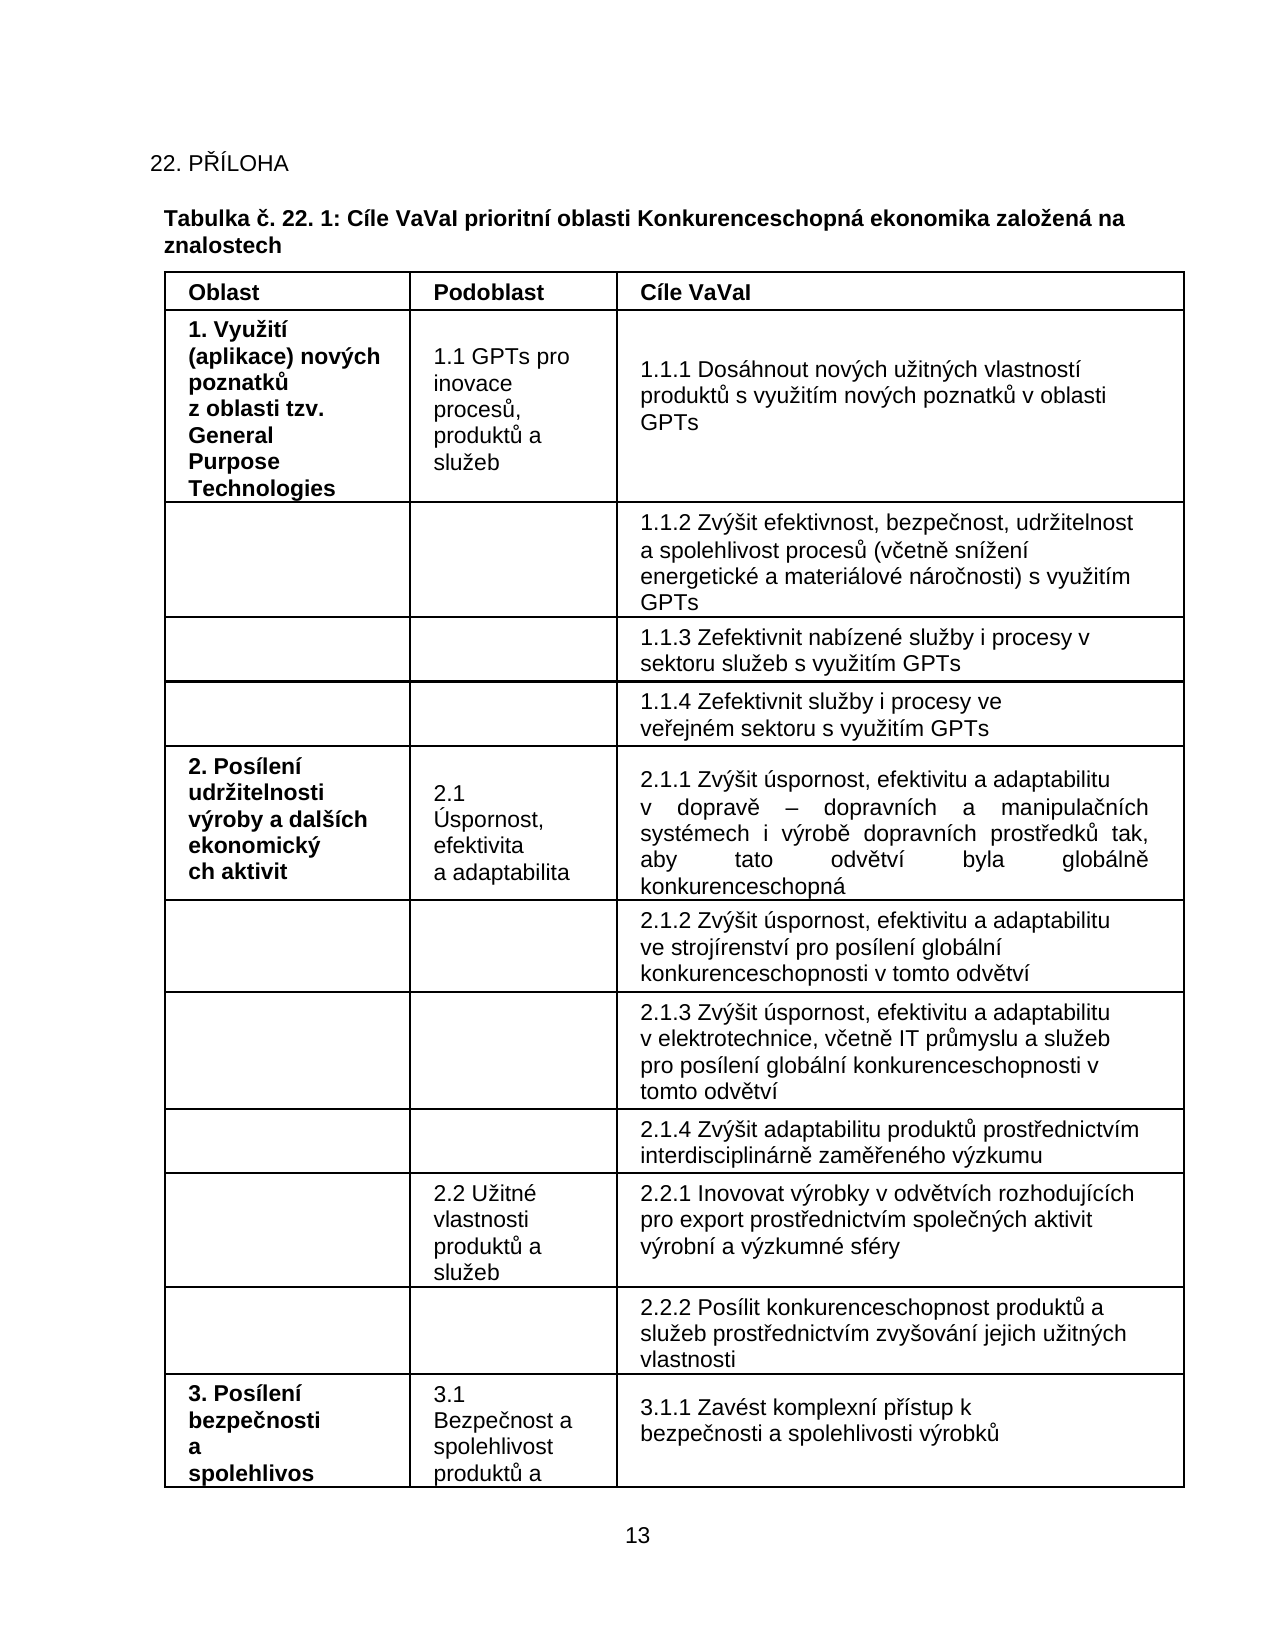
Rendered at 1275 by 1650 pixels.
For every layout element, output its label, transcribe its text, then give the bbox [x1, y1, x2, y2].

table_cell 1.1.3 Zefektivnit nabízené služby i procesy v sektoru služeb s využitím GPTs [618, 618, 1183, 680]
table_cell 2.1.1 Zvýšit úspornost, efektivitu a adaptabilitu v dopravě – dopravních a manipulačních systémech i výrobě dopravních prostředků tak, aby tato odvětví byla globálně konkurenceschopná [618, 747, 1183, 899]
table_cell [411, 993, 616, 1107]
table_cell [411, 1110, 616, 1172]
table_cell [166, 1110, 409, 1172]
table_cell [166, 1375, 409, 1486]
table_cell 1.1 GPTs pro inovace procesů, produktů a služeb [411, 311, 616, 501]
table_cell [411, 683, 616, 745]
table_cell [166, 683, 409, 745]
table_cell [411, 503, 616, 616]
table_cell 1.1.2 Zvýšit efektivnost, bezpečnost, udržitelnost a spolehlivost procesů (včetně snížení energetické a materiálové náročnosti) s využitím GPTs [618, 503, 1183, 616]
table_header Oblast [166, 273, 409, 308]
table_cell [166, 1174, 409, 1286]
table_cell 2.2 Užitné vlastnosti produktů a služeb [411, 1174, 616, 1286]
table_cell [166, 503, 409, 616]
table_cell 2.1 Úspornost, efektivita a adaptabilita [411, 747, 616, 899]
table_header Podoblast [411, 273, 616, 308]
table_header Cíle VaVaI [618, 273, 1183, 308]
table_cell 2.2.1 Inovovat výrobky v odvětvích rozhodujících pro export prostřednictvím společných aktivit výrobní a výzkumné sféry [618, 1174, 1183, 1286]
table_cell 1.1.4 Zefektivnit služby i procesy ve veřejném sektoru s využitím GPTs [618, 683, 1183, 745]
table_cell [411, 1375, 616, 1486]
text 22. PŘÍLOHA [150, 150, 1125, 176]
table_cell 2.1.3 Zvýšit úspornost, efektivitu a adaptabilitu v elektrotechnice, včetně IT průmyslu a služeb pro posílení globální konkurenceschopnosti v tomto odvětví [618, 993, 1183, 1107]
table_cell 2.1.2 Zvýšit úspornost, efektivitu a adaptabilitu ve strojírenství pro posílení globální konkurenceschopnosti v tomto odvětví [618, 901, 1183, 991]
table_cell [166, 993, 409, 1107]
subtitle Tabulka č. 22. 1: Cíle VaVaI prioritní oblasti Konkurenceschopná ekonomika založená na znalostech [163, 205, 1125, 258]
table_cell [411, 618, 616, 680]
table_cell [166, 618, 409, 680]
table_cell [166, 1288, 409, 1373]
table_cell [166, 901, 409, 991]
table_cell [411, 1288, 616, 1373]
table_cell 2.1.4 Zvýšit adaptabilitu produktů prostřednictvím interdisciplinárně zaměřeného výzkumu [618, 1110, 1183, 1172]
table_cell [618, 1375, 1183, 1486]
table_cell 2.2.2 Posílit konkurenceschopnost produktů a služeb prostřednictvím zvyšování jejich užitných vlastnosti [618, 1288, 1183, 1373]
table_cell 1.1.1 Dosáhnout nových užitných vlastností produktů s využitím nových poznatků v oblasti GPTs [618, 311, 1183, 501]
table_cell [411, 901, 616, 991]
table_cell 1. Využití (aplikace) nových poznatků z oblasti tzv. General Purpose Technologies [166, 311, 409, 501]
table_cell 2. Posílení udržitelnosti výroby a dalších ekonomických aktivit [166, 747, 409, 899]
